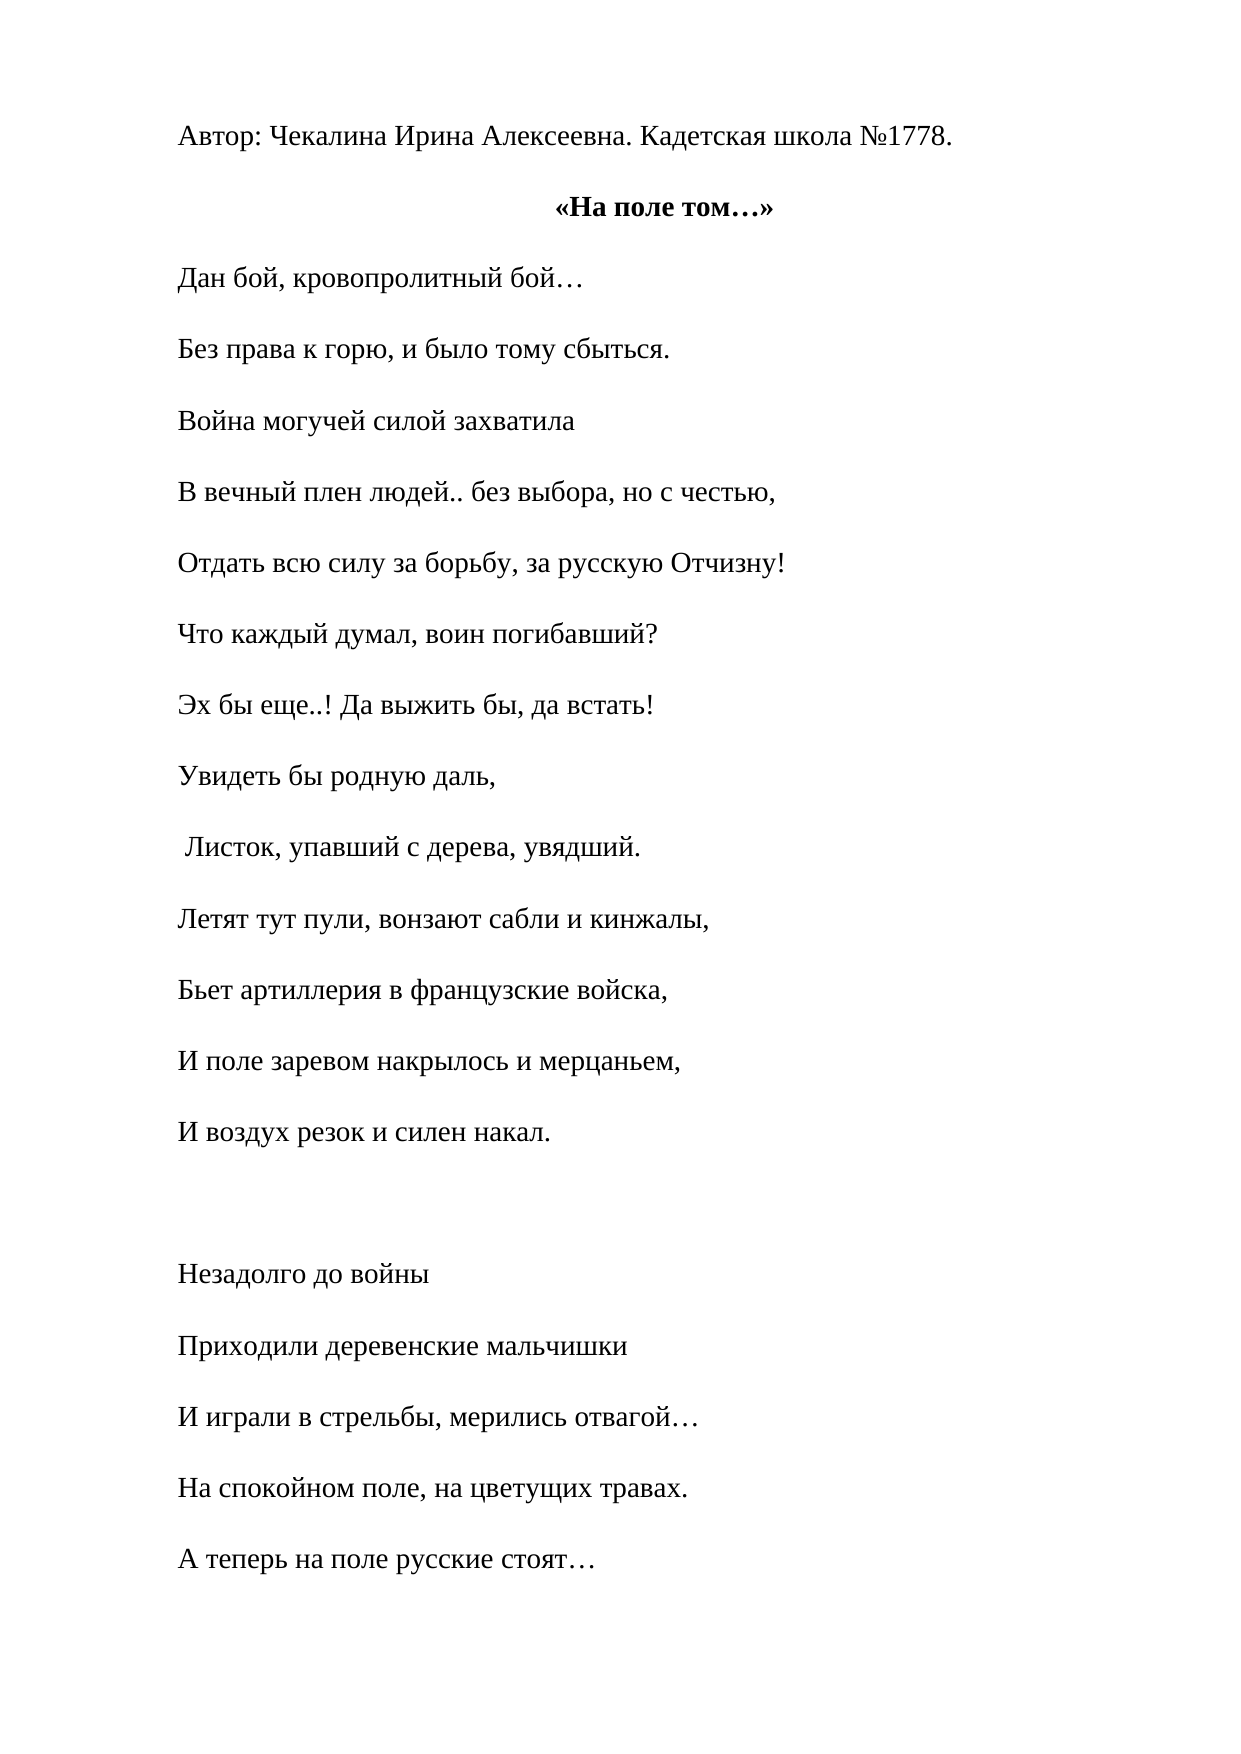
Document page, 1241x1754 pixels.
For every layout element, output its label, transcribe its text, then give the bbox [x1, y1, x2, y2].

text Отдать всю силу за борьбу, за русскую Отчизну! [177, 545, 1152, 578]
text Летят тут пули, вонзают сабли и кинжалы, [177, 901, 1152, 934]
text Дан бой, кровопролитный бой… [177, 260, 1152, 294]
text А теперь на поле русские стоят… [177, 1541, 1152, 1574]
text Что каждый думал, воин погибавший? [177, 616, 1152, 650]
text Автор: Чекалина Ирина Алексеевна. Кадетская школа №1778. [177, 118, 1152, 152]
text Приходили деревенские мальчишки [177, 1328, 1152, 1361]
text Война могучей силой захватила [177, 403, 1152, 436]
text Без права к горю, и было тому сбыться. [177, 332, 1152, 365]
text И играли в стрельбы, мерились отвагой… [177, 1399, 1152, 1432]
text «На поле том…» [177, 189, 1152, 223]
text Листок, упавший с дерева, увядший. [177, 829, 1152, 863]
text Увидеть бы родную даль, [177, 758, 1152, 792]
text И воздух резок и силен накал. [177, 1114, 1152, 1148]
text Эх бы еще..! Да выжить бы, да встать! [177, 687, 1152, 721]
text Незадолго до войны [177, 1256, 1152, 1290]
text В вечный плен людей.. без выбора, но с честью, [177, 474, 1152, 507]
text На спокойном поле, на цветущих травах. [177, 1470, 1152, 1503]
text Бьет артиллерия в французские войска, [177, 972, 1152, 1005]
text И поле заревом накрылось и мерцаньем, [177, 1043, 1152, 1077]
